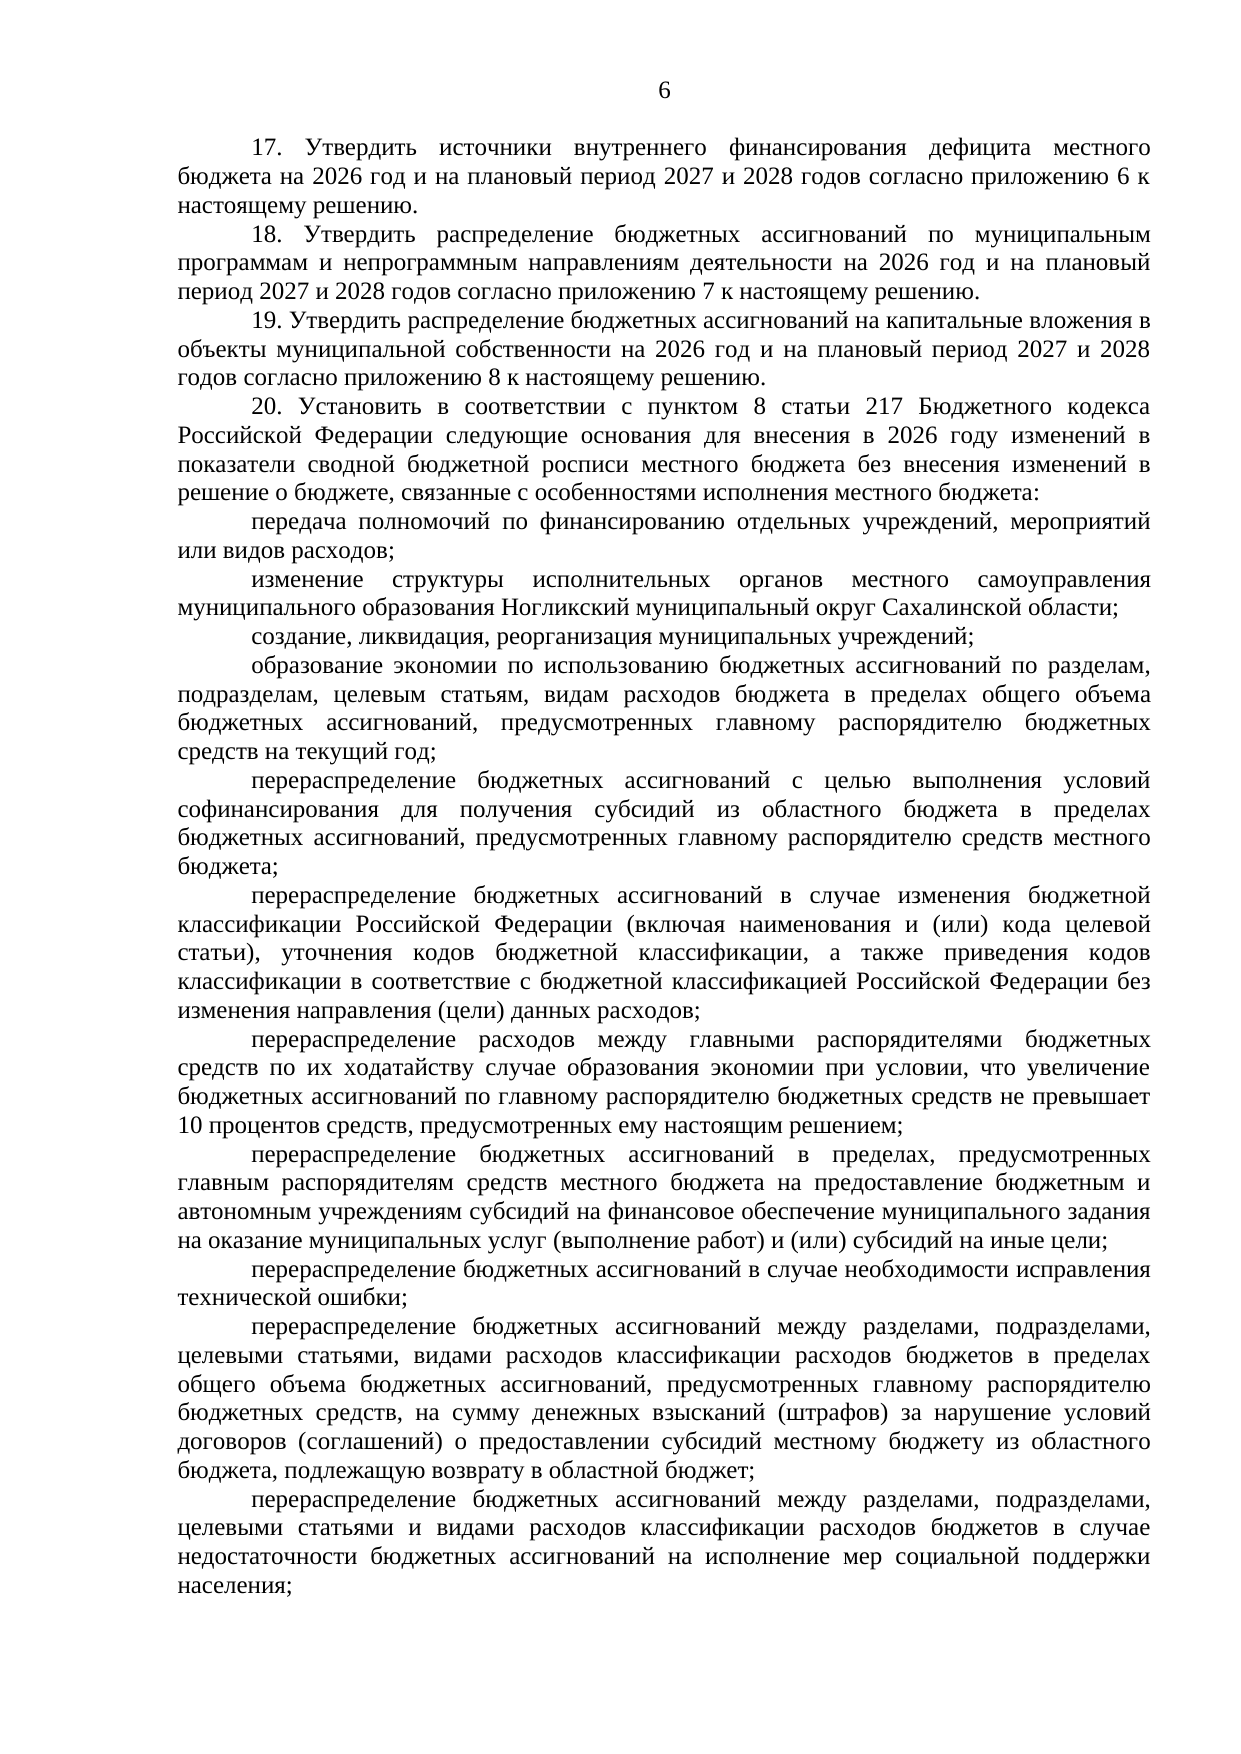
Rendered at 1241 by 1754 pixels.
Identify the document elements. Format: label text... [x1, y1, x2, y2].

text 19. Утвердить распределение бюджетных ассигнований на капитальные вложения в объекты муниципальной собственности на 2026 год и на плановый период 2027 и 2028 годов согласно приложению 8 к настоящему решению. [177, 305, 1152, 391]
text образование экономии по использованию бюджетных ассигнований по разделам, подразделам, целевым статьям, видам расходов бюджета в пределах общего объема бюджетных ассигнований, предусмотренных главному распорядителю бюджетных средств на текущий год; [177, 650, 1152, 765]
text 20. Установить в соответствии с пунктом 8 статьи 217 Бюджетного кодекса Российской Федерации следующие основания для внесения в 2026 году изменений в показатели сводной бюджетной росписи местного бюджета без внесения изменений в решение о бюджете, связанные с особенностями исполнения местного бюджета: [177, 391, 1152, 506]
text перераспределение бюджетных ассигнований с целью выполнения условий софинансирования для получения субсидий из областного бюджета в пределах бюджетных ассигнований, предусмотренных главному распорядителю средств местного бюджета; [177, 765, 1152, 880]
text создание, ликвидация, реорганизация муниципальных учреждений; [177, 621, 1152, 650]
text 17. Утвердить источники внутреннего финансирования дефицита местного бюджета на 2026 год и на плановый период 2027 и 2028 годов согласно приложению 6 к настоящему решению. [177, 132, 1152, 219]
text перераспределение бюджетных ассигнований между разделами, подразделами, целевыми статьями и видами расходов классификации расходов бюджетов в случае недостаточности бюджетных ассигнований на исполнение мер социальной поддержки населения; [177, 1484, 1152, 1599]
text перераспределение бюджетных ассигнований в случае изменения бюджетной классификации Российской Федерации (включая наименования и (или) кода целевой статьи), уточнения кодов бюджетной классификации, а также приведения кодов классификации в соответствие с бюджетной классификацией Российской Федерации без изменения направления (цели) данных расходов; [177, 880, 1152, 1024]
text перераспределение бюджетных ассигнований в случае необходимости исправления технической ошибки; [177, 1254, 1152, 1311]
text изменение структуры исполнительных органов местного самоуправления муниципального образования Ногликский муниципальный округ Сахалинской области; [177, 564, 1152, 621]
text передача полномочий по финансированию отдельных учреждений, мероприятий или видов расходов; [177, 506, 1152, 564]
text перераспределение бюджетных ассигнований между разделами, подразделами, целевыми статьями, видами расходов классификации расходов бюджетов в пределах общего объема бюджетных ассигнований, предусмотренных главному распорядителю бюджетных средств, на сумму денежных взысканий (штрафов) за нарушение условий договоров (соглашений) о предоставлении субсидий местному бюджету из областного бюджета, подлежащую возврату в областной бюджет; [177, 1311, 1152, 1484]
text перераспределение бюджетных ассигнований в пределах, предусмотренных главным распорядителям средств местного бюджета на предоставление бюджетным и автономным учреждениям субсидий на финансовое обеспечение муниципального задания на оказание муниципальных услуг (выполнение работ) и (или) субсидий на иные цели; [177, 1139, 1152, 1254]
text перераспределение расходов между главными распорядителями бюджетных средств по их ходатайству случае образования экономии при условии, что увеличение бюджетных ассигнований по главному распорядителю бюджетных средств не превышает 10 процентов средств, предусмотренных ему настоящим решением; [177, 1024, 1152, 1139]
text 18. Утвердить распределение бюджетных ассигнований по муниципальным программам и непрограммным направлениям деятельности на 2026 год и на плановый период 2027 и 2028 годов согласно приложению 7 к настоящему решению. [177, 219, 1152, 305]
